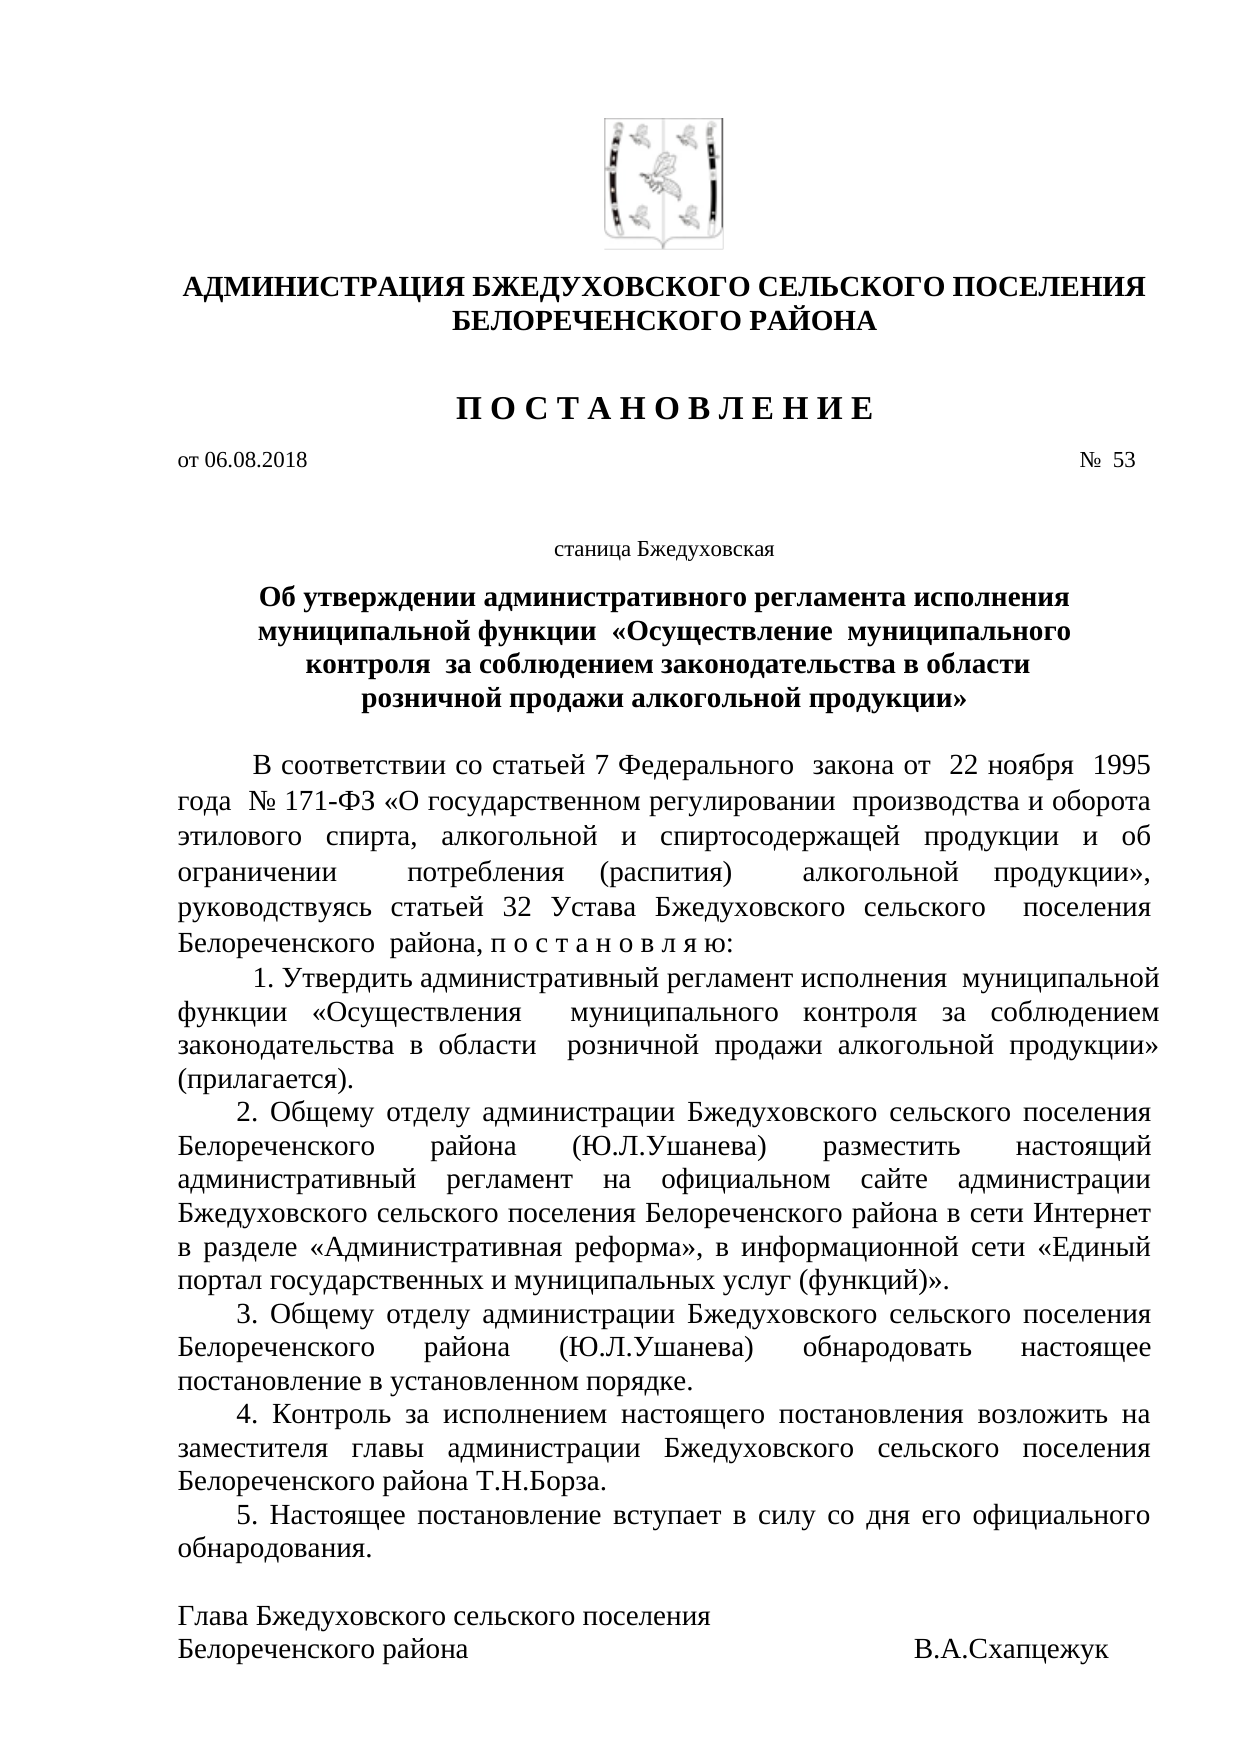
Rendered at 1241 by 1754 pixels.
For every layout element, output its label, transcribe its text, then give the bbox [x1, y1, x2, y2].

text 5. Настоящее постановление вступает в силу со дня его официального обнародования. [177, 1497, 1152, 1564]
text от 06.08.2018 № 53 [177, 446, 1152, 472]
text станица Бжедуховская [177, 535, 1152, 561]
text 4. Контроль за исполнением настоящего постановления возложить на заместителя главы администрации Бжедуховского сельского поселения Белореченского района Т.Н.Борза. [177, 1396, 1152, 1497]
text В соответствии со статьей 7 Федерального закона от 22 ноября 1995 года № 171-ФЗ «О государственном регулировании производства и оборота этилового спирта, алкогольной и спиртосодержащей продукции и об ограничении потребления (распития) алкогольной продукции», руководствуясь статьей 32 Устава Бжедуховского сельского поселения Белореченского района, п о с т а н о в л я ю: [177, 747, 1152, 958]
text 1. Утвердить административный регламент исполнения муниципальной функции «Осуществления муниципального контроля за соблюдением законодательства в области розничной продажи алкогольной продукции» (прилагается). [177, 960, 1160, 1094]
text 3. Общему отделу администрации Бжедуховского сельского поселения Белореченского района (Ю.Л.Ушанева) обнародовать настоящее постановление в установленном порядке. [177, 1296, 1152, 1396]
text Белореченского района В.А.Схапцежук [177, 1631, 1152, 1665]
text Глава Бжедуховского сельского поселения [177, 1598, 1152, 1631]
table_header Об утверждении административного регламента исполнения муниципальной функции «Осуществление муниципального контроля за соблюдением законодательства в области розничной продажи алкогольной продукции» [160, 580, 1169, 747]
text П О С Т А Н О В Л Е Н И Е [177, 388, 1152, 427]
picture [604, 118, 725, 251]
text АДМИНИСТРАЦИЯ БЖЕДУХОВСКОГО СЕЛЬСКОГО ПОСЕЛЕНИЯ [177, 269, 1152, 303]
text БЕЛОРЕЧЕНСКОГО РАЙОНА [177, 303, 1152, 336]
text 2. Общему отделу администрации Бжедуховского сельского поселения Белореченского района (Ю.Л.Ушанева) разместить настоящий административный регламент на официальном сайте администрации Бжедуховского сельского поселения Белореченского района в сети Интернет в разделе «Административная реформа», в информационной сети «Единый портал государственных и муниципальных услуг (функций)». [177, 1094, 1152, 1296]
